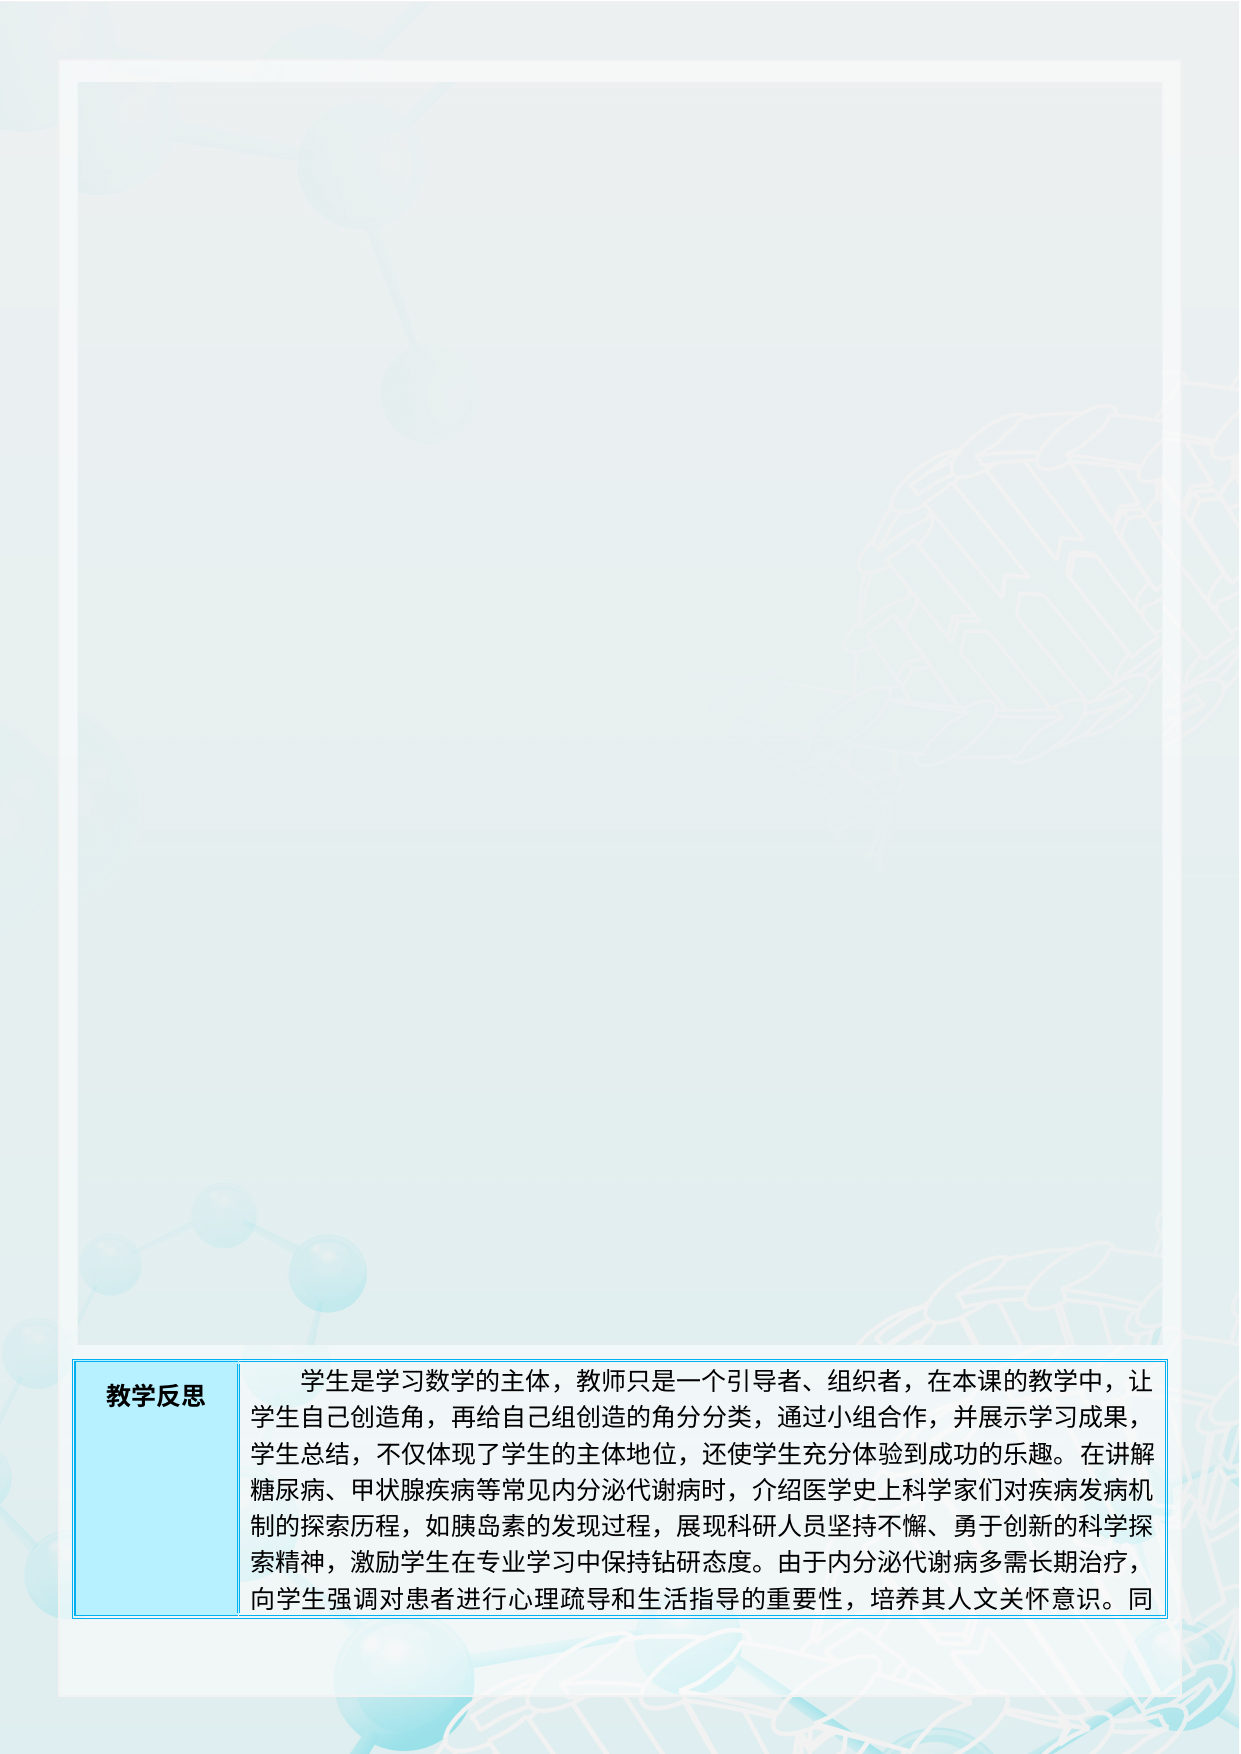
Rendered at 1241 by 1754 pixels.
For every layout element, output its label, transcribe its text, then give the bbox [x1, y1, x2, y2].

table_cell 教学反思 [76, 1360, 239, 1615]
table_cell 学生是学习数学的主体，教师只是一个引导者、组织者，在本课的教学中，让学生自己创造角，再给自己组创造的角分分类，通过小组合作，并展示学习成果，学生总结，不仅体现了学生的主体地位，还使学生充分体验到成功的乐趣。在讲解糖尿病、甲状腺疾病等常见内分泌代谢病时，介绍医学史上科学家们对疾病发病机制的探索历程，如胰岛素的发现过程，展现科研人员坚持不懈、勇于创新的科学探索精神，激励学生在专业学习中保持钻研态度。由于内分泌代谢病多需长期治疗，向学生强调对患者进行心理疏导和生活指导的重要性，培养其人文关怀意识。同时，引导学生关注疾病预防，倡导健康生活理念，并鼓励学生向大众传播健康知识，履行社会责任 。​ [239, 1362, 1165, 1615]
picture [0, 1, 1240, 1754]
